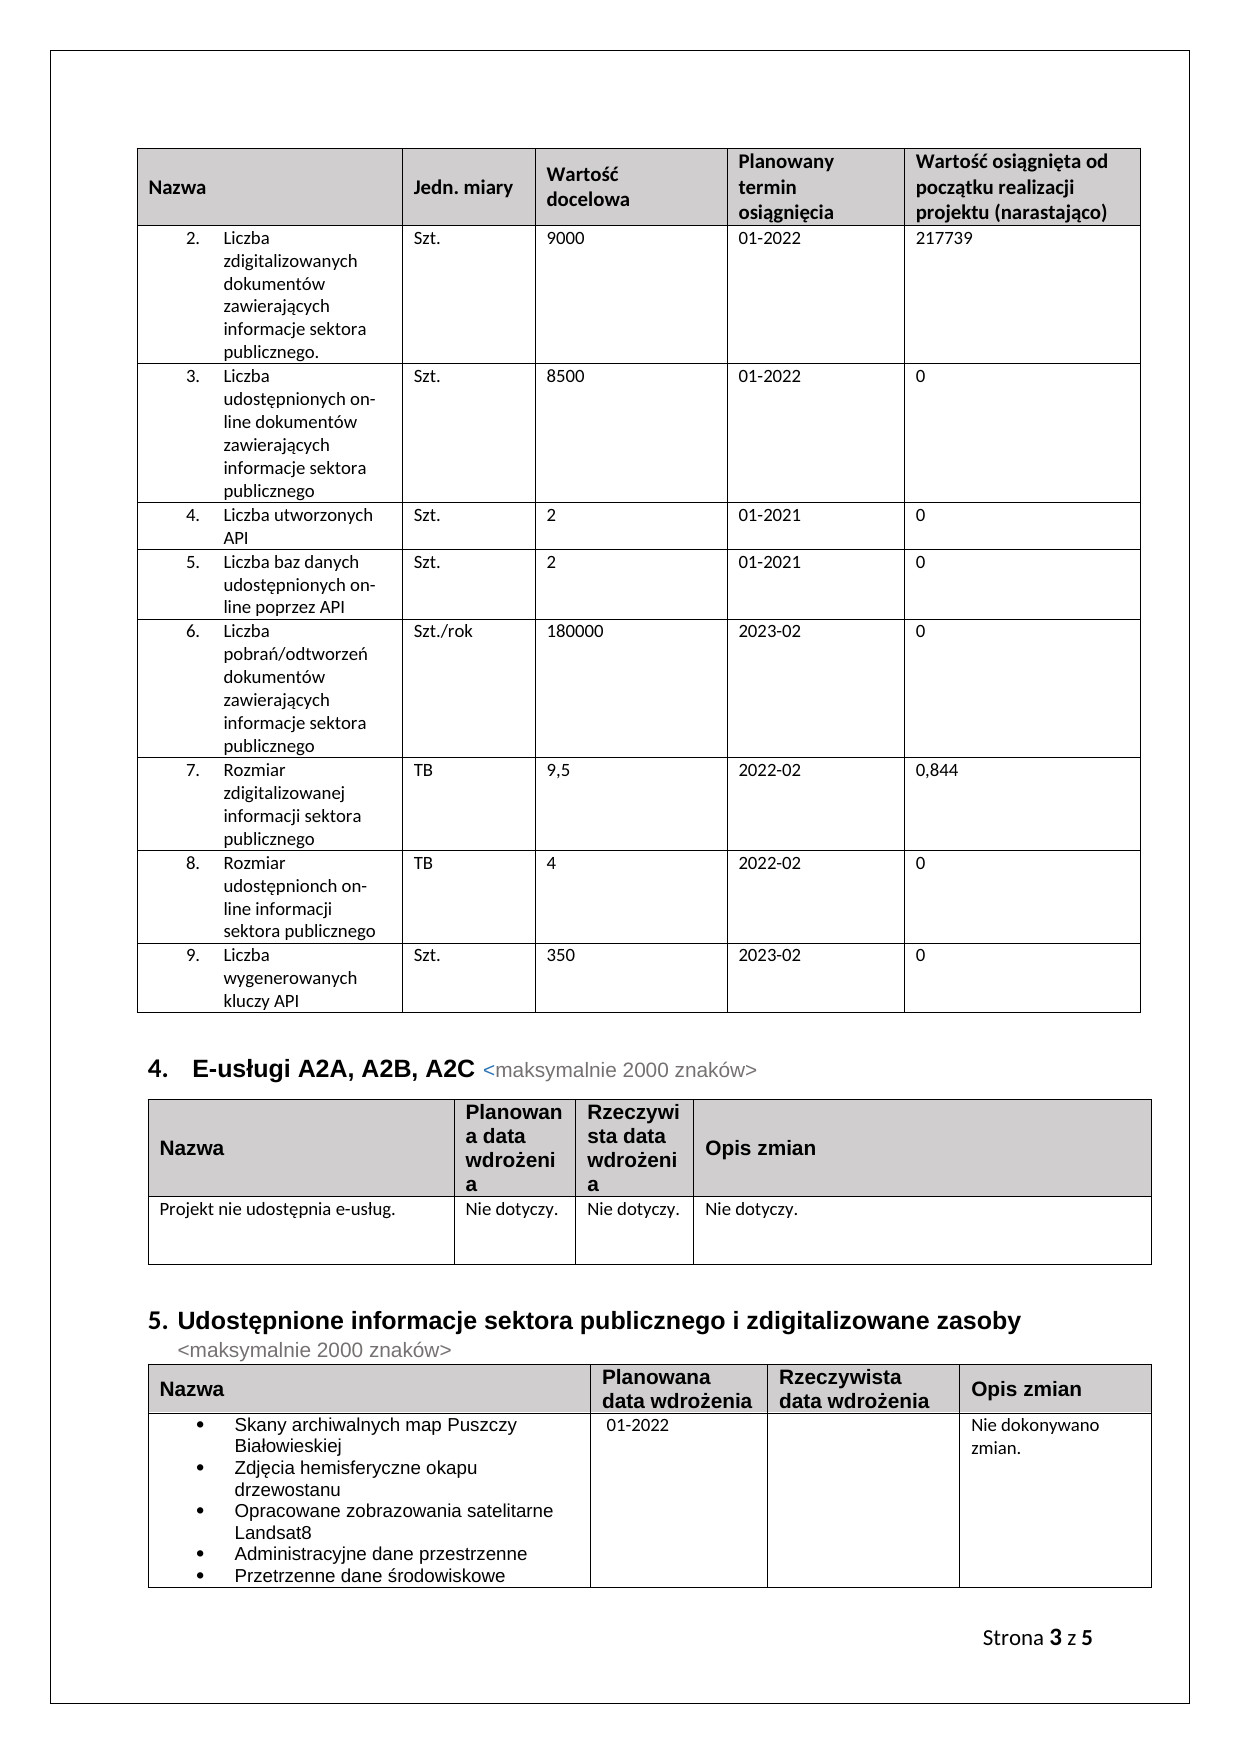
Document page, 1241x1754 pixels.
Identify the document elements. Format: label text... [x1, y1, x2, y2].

table_cell Szt. [403, 550, 535, 618]
subtitle Udostępnione informacje sektora publicznego i zdigitalizowane zasoby <maksymalnie 2000 znaków> [148, 1303, 1093, 1362]
table_header Opis zmian [694, 1100, 1151, 1196]
table_cell 9,5 [536, 758, 727, 850]
table_header Opis zmian [960, 1365, 1151, 1412]
table_cell 2022-02 [728, 758, 904, 850]
table_header Planowany termin osiągnięcia [728, 149, 904, 225]
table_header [905, 149, 1140, 225]
table_cell TB [403, 758, 535, 850]
table_cell 01-2022 [591, 1414, 767, 1587]
table_cell Szt. [403, 226, 535, 363]
table_cell 4 [536, 851, 727, 942]
table_cell 9000 [536, 226, 727, 363]
table_cell Liczba udostępnionych on-line dokumentów zawierających informacje sektora publicznego [138, 364, 402, 502]
table_header Jedn. miary [403, 149, 535, 225]
table_cell Nie dokonywano zmian. [960, 1414, 1151, 1587]
table_cell 350 [536, 944, 727, 1012]
table_cell 01-2021 [728, 503, 904, 549]
table_cell 2023-02 [728, 944, 904, 1012]
table_cell 0 [905, 550, 1140, 618]
subtitle E-usługi A2A, A2B, A2C <maksymalnie 2000 znaków> [148, 1051, 1093, 1084]
table_header Planowana data wdrożenia [455, 1100, 575, 1196]
table_cell 0 [905, 620, 1140, 757]
table_cell Projekt nie udostępnia e-usług. [149, 1197, 454, 1264]
table_header Planowana data wdrożenia [591, 1365, 767, 1412]
table_cell 2 [536, 503, 727, 549]
table_cell 2022-02 [728, 851, 904, 942]
table_cell 8500 [536, 364, 727, 502]
table_cell 01-2022 [728, 364, 904, 502]
table_cell Rozmiar zdigitalizowanej informacji sektora publicznego [138, 758, 402, 850]
table_header Nazwa [149, 1365, 590, 1412]
table_cell Szt. [403, 944, 535, 1012]
table_cell 0,844 [905, 758, 1140, 850]
table_cell Szt./rok [403, 620, 535, 757]
table_cell Liczba zdigitalizowanych dokumentów zawierających informacje sektora publicznego. [138, 226, 402, 363]
table_header Wartość docelowa [536, 149, 727, 225]
table_cell Szt. [403, 503, 535, 549]
table_cell TB [403, 851, 535, 942]
table_cell 0 [905, 364, 1140, 502]
table_cell 0 [905, 503, 1140, 549]
table_cell 180000 [536, 620, 727, 757]
table_header Rzeczywista data wdrożenia [768, 1365, 959, 1412]
table_cell Nie dotyczy. [694, 1197, 1151, 1264]
table_cell 2 [536, 550, 727, 618]
table_cell Liczba wygenerowanych kluczy API [138, 944, 402, 1012]
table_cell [149, 1414, 590, 1587]
table_cell Rozmiar udostępnionch on-line informacji sektora publicznego [138, 851, 402, 942]
table_cell 01-2021 [728, 550, 904, 618]
table_cell 0 [905, 851, 1140, 942]
table_cell 01-2022 [728, 226, 904, 363]
table_cell 217739 [905, 226, 1140, 363]
table_cell 0 [905, 944, 1140, 1012]
table_cell [768, 1414, 959, 1587]
table_cell Liczba utworzonych API [138, 503, 402, 549]
table_cell Nie dotyczy. [455, 1197, 575, 1264]
table_header Rzeczywista data wdrożenia [576, 1100, 693, 1196]
table_header Nazwa [138, 149, 402, 225]
table_cell 2023-02 [728, 620, 904, 757]
table_cell Liczba pobrań/odtworzeń dokumentów zawierających informacje sektora publicznego [138, 620, 402, 757]
table_cell Liczba baz danych udostępnionych on-line poprzez API [138, 550, 402, 618]
table_cell Nie dotyczy. [576, 1197, 693, 1264]
table_header Nazwa [149, 1100, 454, 1196]
table_cell Szt. [403, 364, 535, 502]
